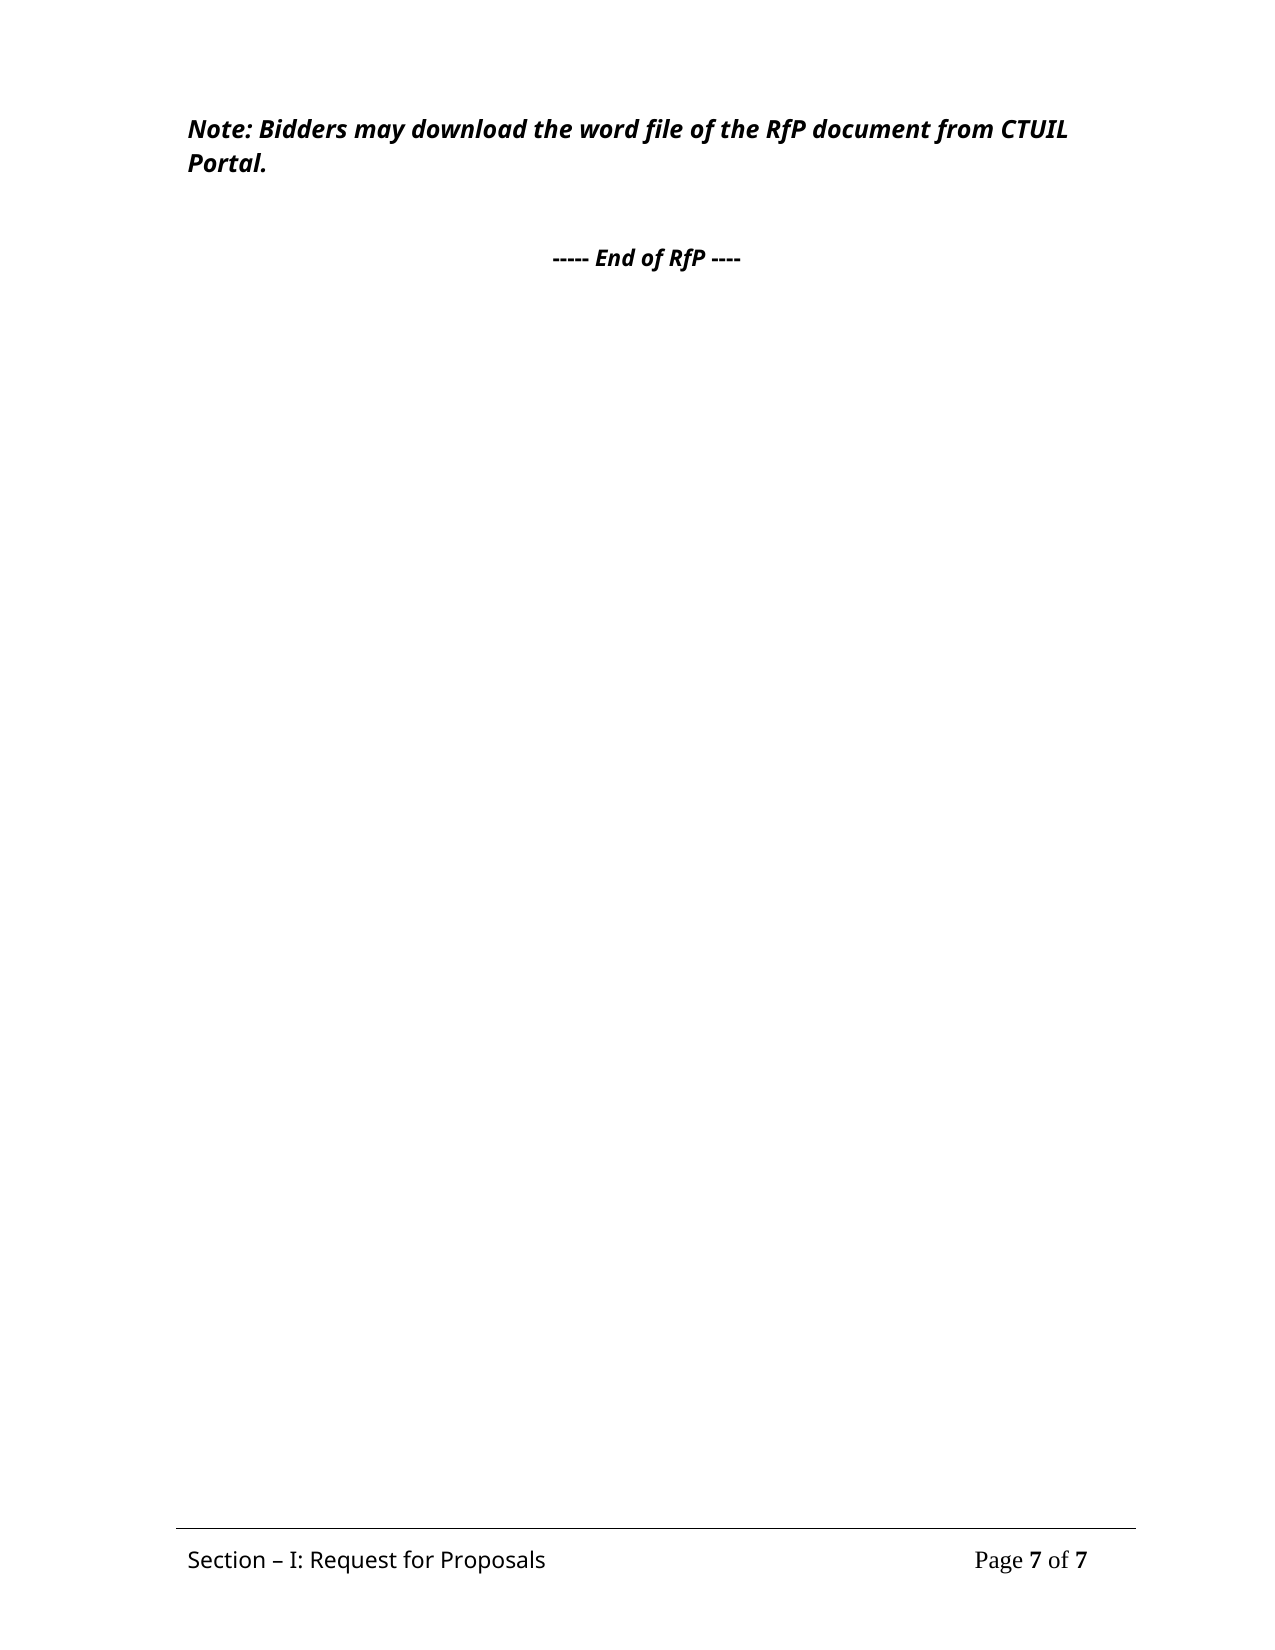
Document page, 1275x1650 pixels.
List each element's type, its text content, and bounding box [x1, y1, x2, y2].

text ----- End of RfP ---- [187, 242, 1142, 273]
text Note: Bidders may download the word file of the RfP document from CTUIL Portal. [187, 112, 1142, 180]
